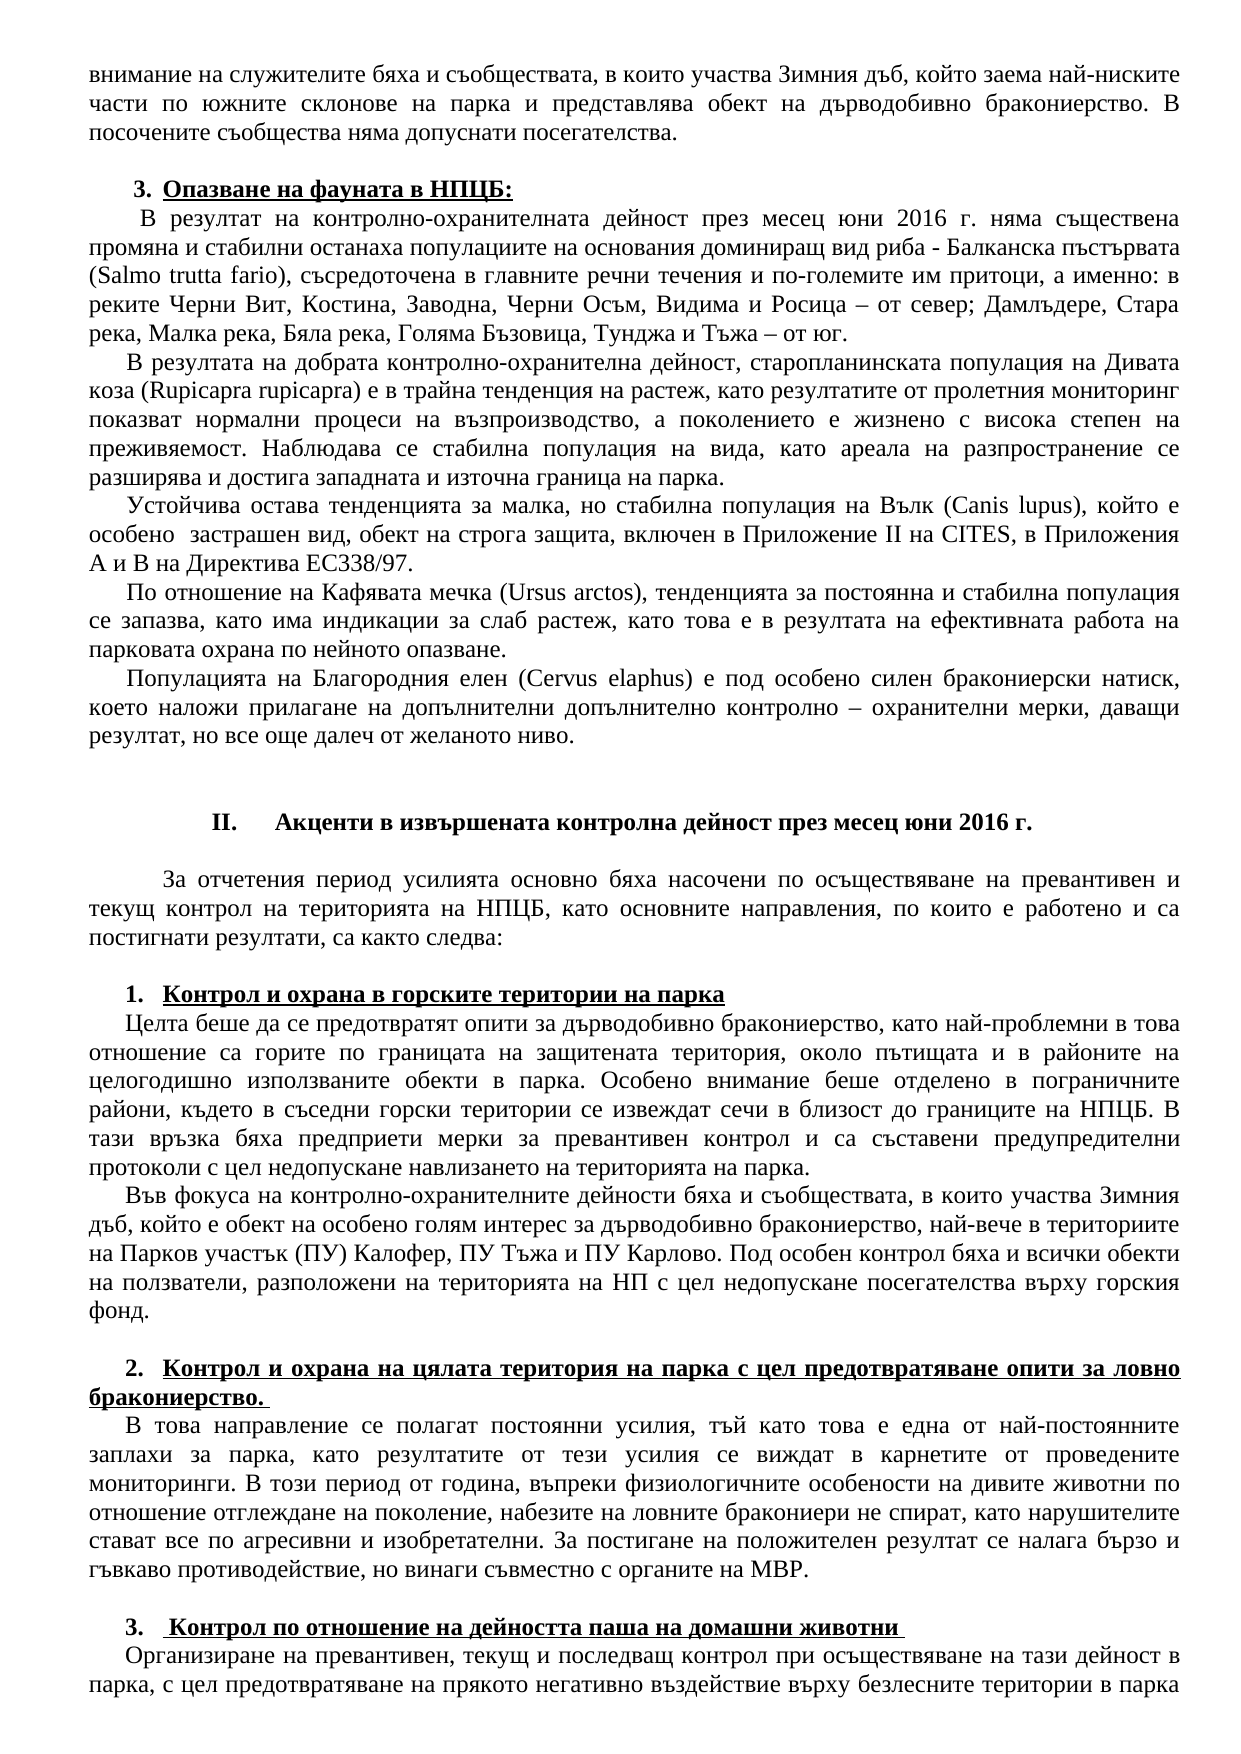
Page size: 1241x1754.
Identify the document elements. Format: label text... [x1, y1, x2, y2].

text В резултат на контролно-охранителната дейност през месец юни 2016 г. няма съществена промяна и стабилни останаха популациите на основания доминиращ вид риба - Балканска пъстървата (Salmo trutta fario), съсредоточена в главните речни течения и по-големите им притоци, а именно: в реките Черни Вит, Костина, Заводна, Черни Осъм, Видима и Росица – от север; Дамлъдере, Стара река, Малка река, Бяла река, Голяма Бъзовица, Тунджа и Тъжа – от юг. [89, 203, 1181, 347]
text За отчетения период усилията основно бяха насочени по осъществяване на превантивен и текущ контрол на територията на НПЦБ, като основните направления, по които е работено и са постигнати резултати, са както следва: [89, 864, 1181, 950]
text Устойчива остава тенденцията за малка, но стабилна популация на Вълк (Canis lupus), който е особено застрашен вид, обект на строга защита, включен в Приложение ІІ на CITES, в Приложения А и В на Директива ЕС338/97. [89, 490, 1181, 577]
text По отношение на Кафявата мечка (Ursus arctos), тенденцията за постоянна и стабилна популация се запазва, като има индикации за слаб растеж, като това е в резултата на ефективната работа на парковата охрана по нейното опазване. [89, 577, 1181, 663]
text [89, 59, 1181, 145]
list Във фокуса на контролно-охранителните дейности бяха и съобществата, в които участва Зимния дъб, който е обект на особено голям интерес за дърводобивно бракониерство, най-вече в териториите на Парков участък (ПУ) Калофер, ПУ Тъжа и ПУ Карлово. Под особен контрол бяха и всички обекти на ползватели, разположени на територията на НП с цел недопускане посегателства върху горския фонд. [89, 1180, 1181, 1324]
list Целта беше да се предотвратят опити за дърводобивно бракониерство, като най-проблемни в това отношение са горите по границата на защитената територия, около пътищата и в районите на целогодишно използваните обекти в парка. Особено внимание беше отделено в пограничните райони, където в съседни горски територии се извеждат сечи в близост до границите на НПЦБ. В тази връзка бяха предприети мерки за превантивен контрол и са съставени предупредителни протоколи с цел недопускане навлизането на територията на парка. [89, 1008, 1181, 1180]
text Популацията на Благородния елен (Cervus elaphus) е под особено силен бракониерски натиск, което наложи прилагане на допълнителни допълнително контролно – охранителни мерки, даващи резултат, но все още далеч от желаното ниво. [89, 663, 1181, 749]
list Опазване на фауната в НПЦБ: [89, 174, 1181, 203]
list Контрол и охрана на цялата територия на парка с цел предотвратяване опити за ловно бракониерство. [89, 1353, 1181, 1410]
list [89, 1640, 1181, 1698]
list Контрол по отношение на дейността паша на домашни животни [125, 1612, 1181, 1640]
list В това направление се полагат постоянни усилия, тъй като това е една от най-постоянните заплахи за парка, като резултатите от тези усилия се виждат в карнетите от проведените мониторинги. В този период от година, въпреки физиологичните особености на дивите животни по отношение отглеждане на поколение, набезите на ловните бракониери не спират, като нарушителите стават все по агресивни и изобретателни. За постигане на положителен резултат се налага бързо и гъвкаво противодействие, но винаги съвместно с органите на МВР. [89, 1410, 1181, 1583]
text В резултата на добрата контролно-охранителна дейност, старопланинската популация на Дивата коза (Rupicapra rupicapra) е в трайна тенденция на растеж, като резултатите от пролетния мониторинг показват нормални процеси на възпроизводство, а поколението е жизнено с висока степен на преживяемост. Наблюдава се стабилна популация на вида, като ареала на разпространение се разширява и достига западната и източна граница на парка. [89, 347, 1181, 490]
list Акценти в извършената контролна дейност през месец юни 2016 г. [89, 807, 1181, 835]
list Контрол и охрана в горските територии на парка [125, 979, 1181, 1008]
